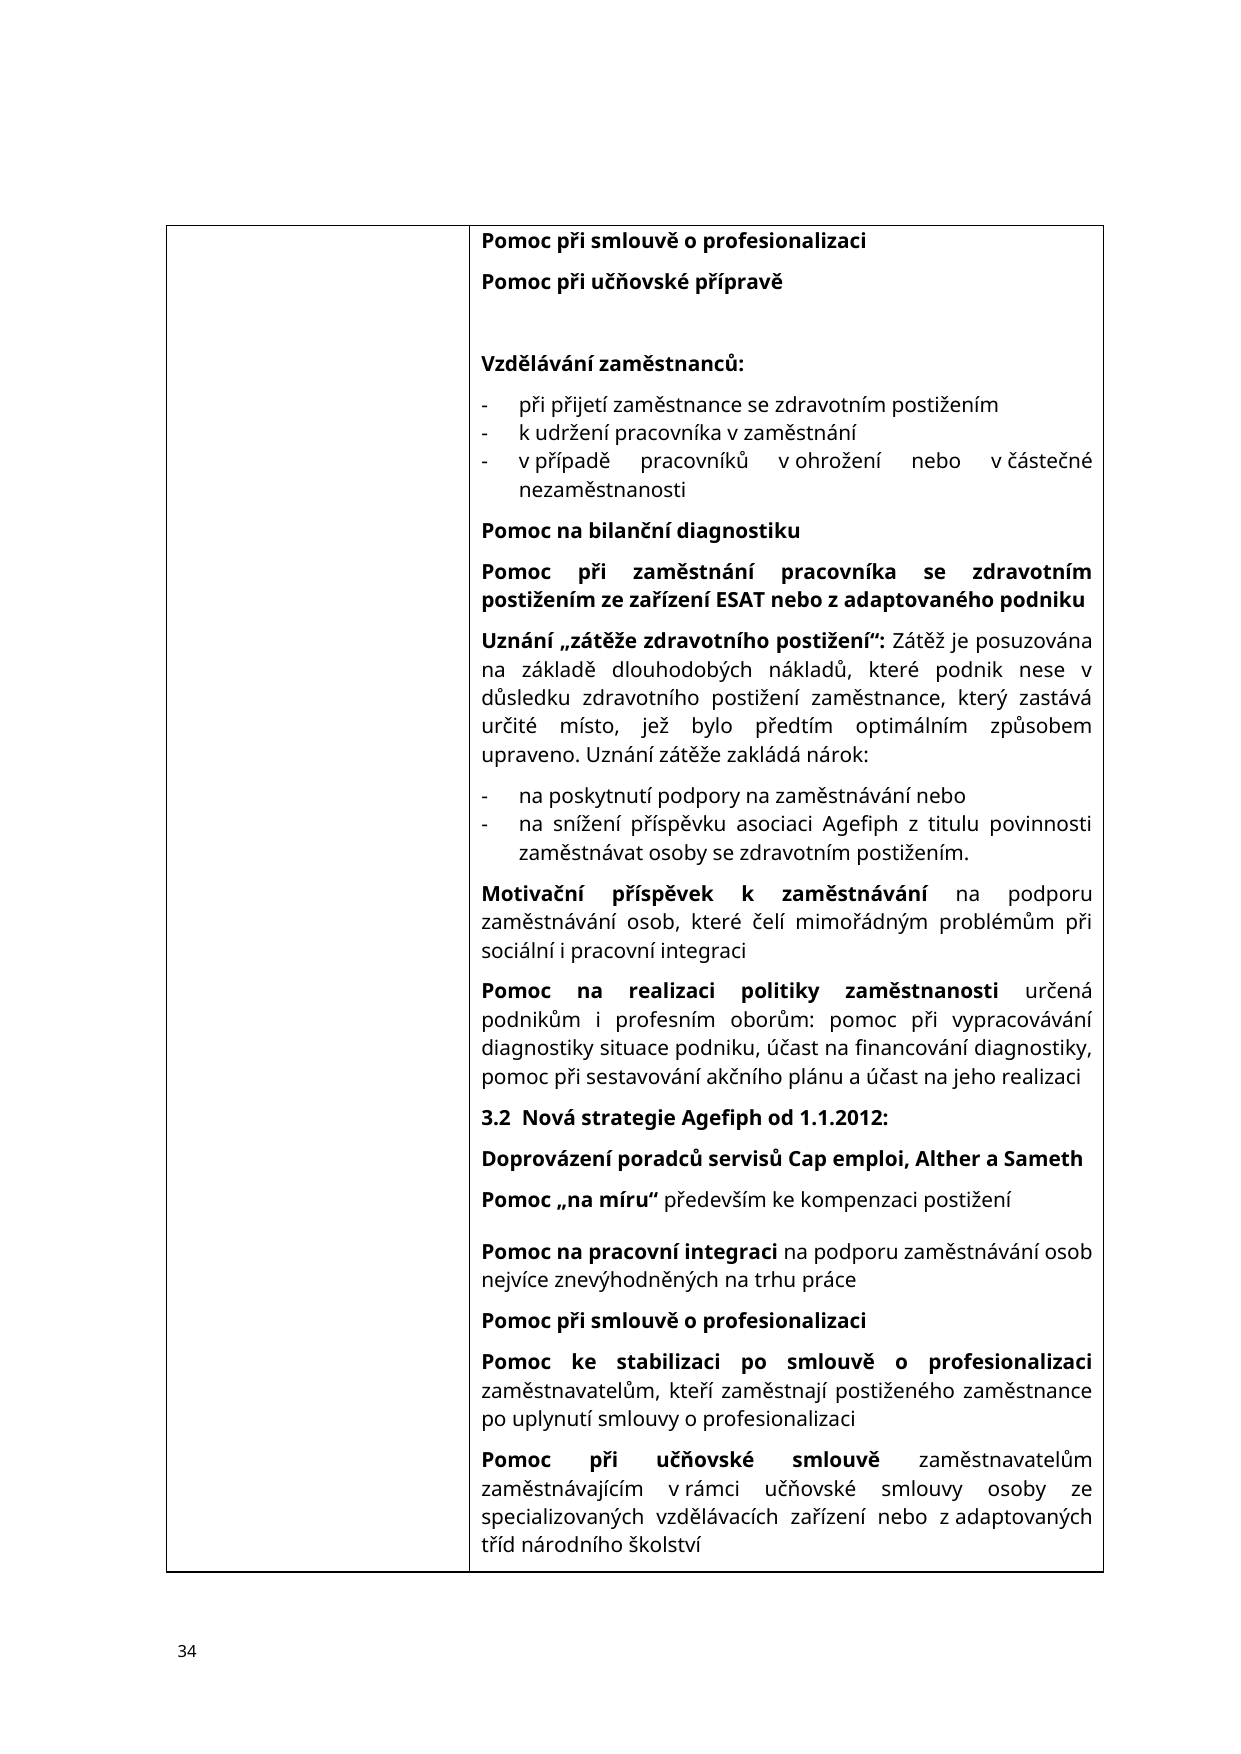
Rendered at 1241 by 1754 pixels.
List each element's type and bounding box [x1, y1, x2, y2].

table_cell [167, 226, 469, 1571]
table_cell [470, 226, 1103, 1571]
